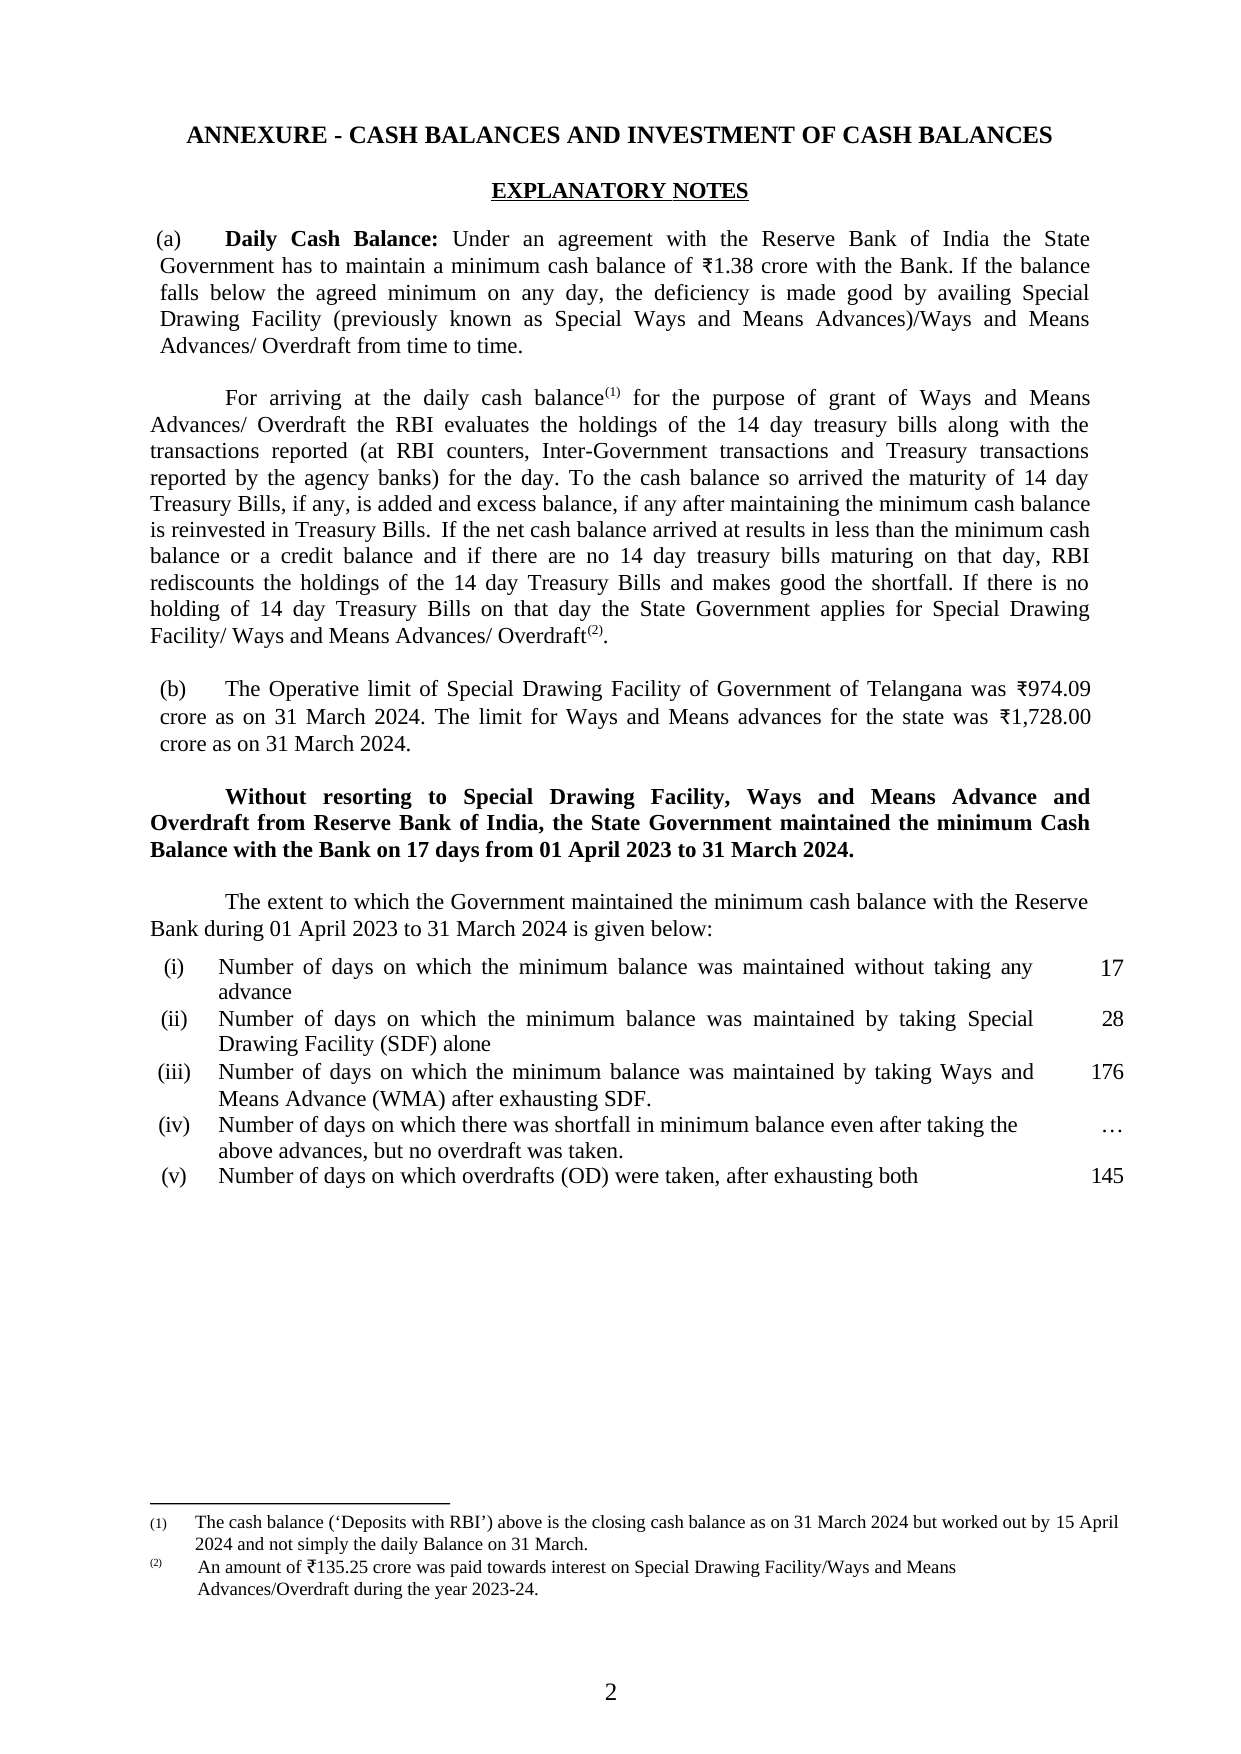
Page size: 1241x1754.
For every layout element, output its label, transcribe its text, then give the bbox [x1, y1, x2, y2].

table_header Number of days on which the minimum balance was maintained without taking any advance [205, 954, 1064, 1006]
text EXPLANATORY NOTES [103, 177, 1137, 203]
table_header 17 [1065, 954, 1129, 1006]
table_cell Number of days on which overdrafts (OD) were taken, after exhausting both [205, 1164, 1064, 1190]
table_cell (v) [152, 1164, 204, 1190]
table_cell 28 [1065, 1006, 1129, 1059]
text For arriving at the daily cash balance(1) for the purpose of grant of Ways and Means Advances/ Overdraft the RBI evaluates the holdings of the 14 day treasury bills along with the transactions reported (at RBI counters, Inter-Government transactions and Treasury transactions reported by the agency banks) for the day. To the cash balance so arrived the maturity of 14 day Treasury Bills, if any, is added and excess balance, if any after maintaining the minimum cash balance is reinvested in Treasury Bills. If the net cash balance arrived at results in less than the minimum cash balance or a credit balance and if there are no 14 day treasury bills maturing on that day, RBI rediscounts the holdings of the 14 day Treasury Bills and makes good the shortfall. If there is no holding of 14 day Treasury Bills on that day the State Government applies for Special Drawing Facility/ Ways and Means Advances/ Overdraft(2). [150, 384, 1091, 648]
table_cell (ii) [152, 1006, 204, 1059]
subtitle Without resorting to Special Drawing Facility, Ways and Means Advance and Overdraft from Reserve Bank of India, the State Government maintained the minimum Cash Balance with the Bank on 17 days from 01 April 2023 to 31 March 2024. [150, 783, 1091, 862]
table_cell Number of days on which there was shortfall in minimum balance even after taking the above advances, but no overdraft was taken. [205, 1112, 1064, 1164]
text The extent to which the Government maintained the minimum cash balance with the Reserve Bank during 01 April 2023 to 31 March 2024 is given below: [150, 888, 1090, 941]
list The Operative limit of Special Drawing Facility of Government of Telangana was ₹974.09 crore as on 31 March 2024. The limit for Ways and Means advances for the state was ₹1,728.00 crore as on 31 March 2024. [159, 674, 1091, 757]
table_cell (iii) [152, 1059, 204, 1112]
table_cell 145 [1065, 1164, 1129, 1190]
text (2) An amount of ₹135.25 crore was paid towards interest on Special Drawing Facility/Ways and Means Advances/Overdraft during the year 2023-24. [150, 1556, 1112, 1600]
table_cell 176 [1065, 1059, 1129, 1112]
table_cell Number of days on which the minimum balance was maintained by taking Special Drawing Facility (SDF) alone [205, 1006, 1064, 1059]
list Daily Cash Balance: Under an agreement with the Reserve Bank of India the State Government has to maintain a minimum cash balance of ₹1.38 crore with the Bank. If the balance falls below the agreed minimum on any day, the deficiency is made good by availing Special Drawing Facility (previously known as Special Ways and Means Advances)/Ways and Means Advances/ Overdraft from time to time. [156, 224, 1091, 358]
table_cell Number of days on which the minimum balance was maintained by taking Ways and Means Advance (WMA) after exhausting SDF. [205, 1059, 1064, 1112]
table_cell … [1065, 1112, 1129, 1164]
table_cell (iv) [152, 1112, 204, 1164]
list The cash balance (‘Deposits with RBI’) above is the closing cash balance as on 31 March 2024 but worked out by 15 April 2024 and not simply the daily Balance on 31 March. [150, 1511, 1135, 1554]
table_header (i) [152, 954, 204, 1006]
